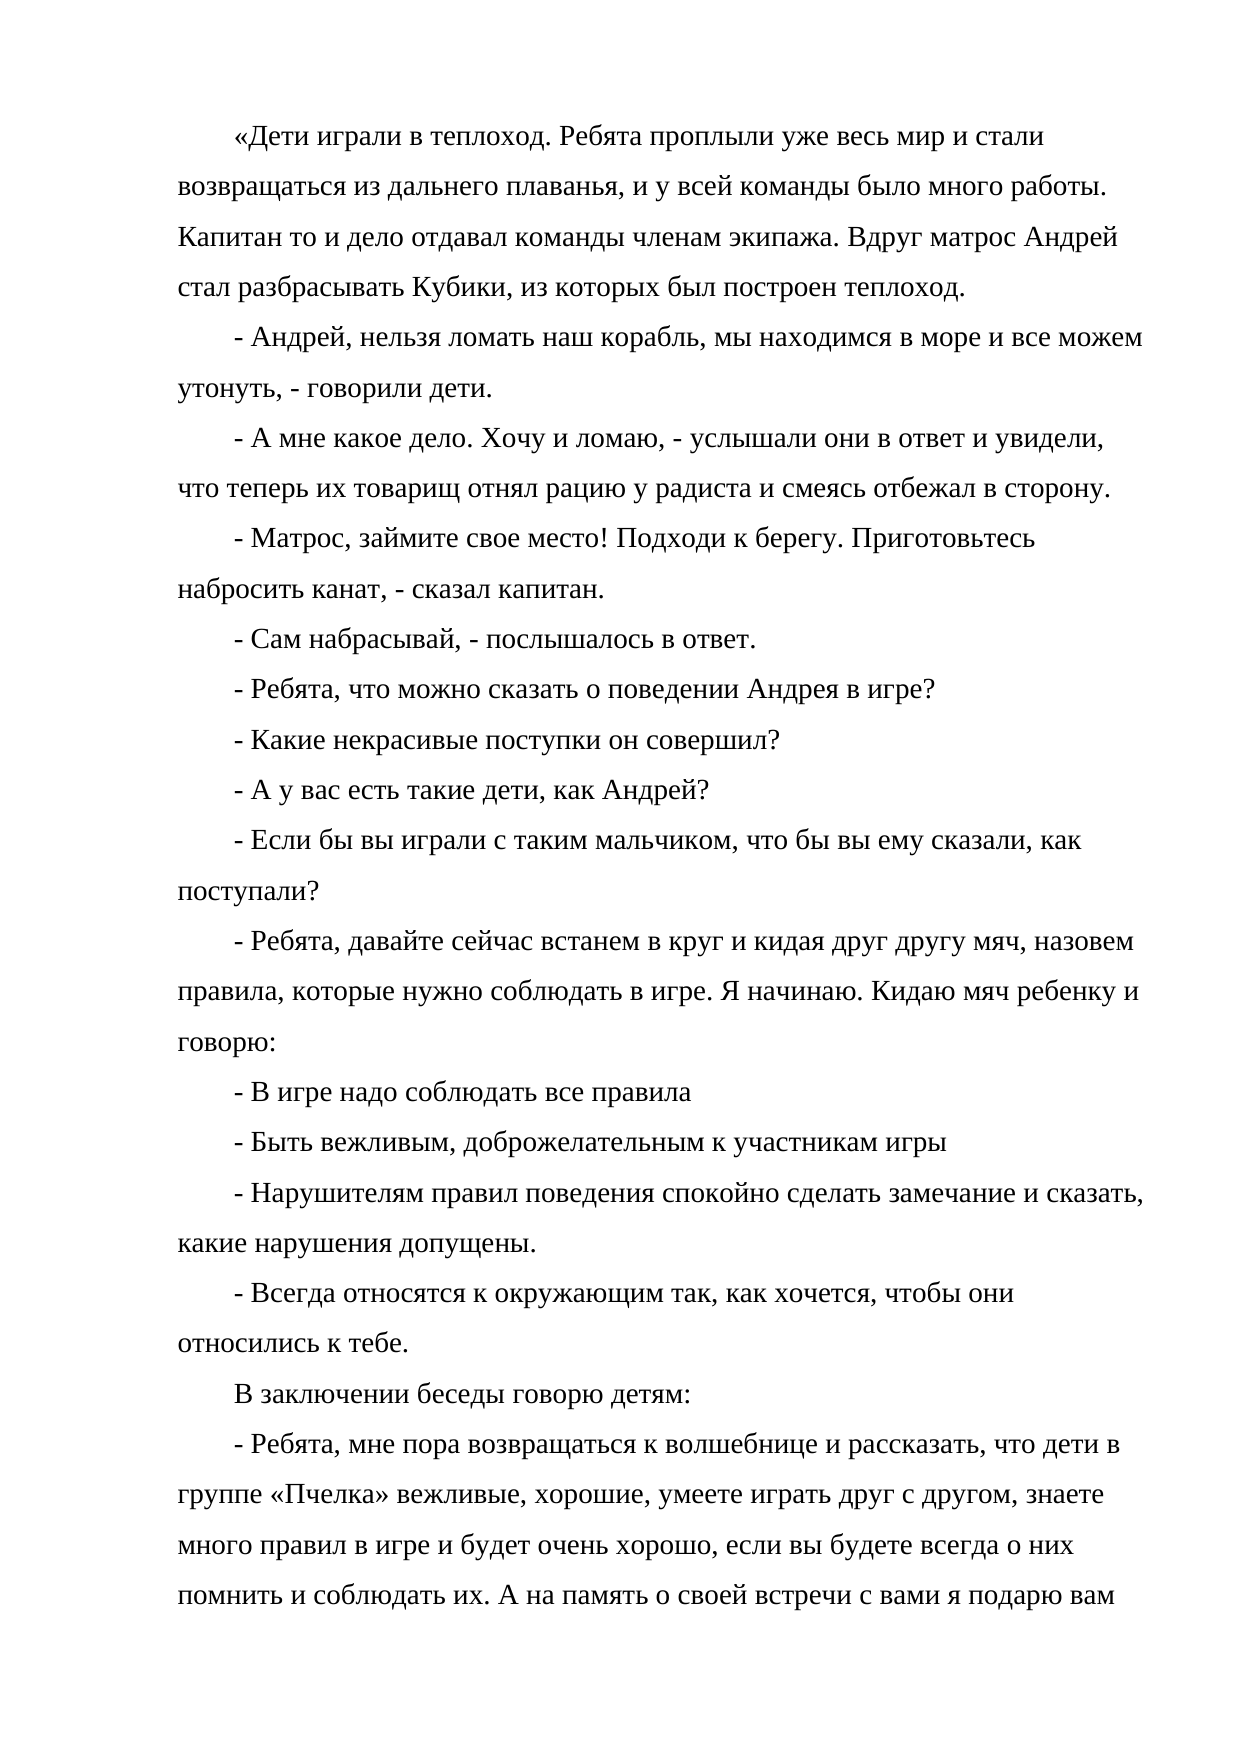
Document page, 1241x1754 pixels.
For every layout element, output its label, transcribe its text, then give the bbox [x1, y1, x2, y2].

text - Если бы вы играли с таким мальчиком, что бы вы ему сказали, как поступали? [177, 822, 1152, 906]
text - А мне какое дело. Хочу и ломаю, - услышали они в ответ и увидели, что теперь их товарищ отнял рацию у радиста и смеясь отбежал в сторону. [177, 420, 1152, 504]
text - Ребята, что можно сказать о поведении Андрея в игре? [177, 672, 1152, 705]
text - Матрос, займите свое место! Подходи к берегу. Приготовьтесь набросить канат, - сказал капитан. [177, 521, 1152, 604]
text - Быть вежливым, доброжелательным к участникам игры [177, 1124, 1152, 1158]
text - Ребята, давайте сейчас встанем в круг и кидая друг другу мяч, назовем правила, которые нужно соблюдать в игре. Я начинаю. Кидаю мяч ребенку и говорю: [177, 923, 1152, 1057]
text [177, 1426, 1152, 1611]
text «Дети играли в теплоход. Ребята проплыли уже весь мир и стали возвращаться из дальнего плаванья, и у всей команды было много работы. Капитан то и дело отдавал команды членам экипажа. Вдруг матрос Андрей стал разбрасывать Кубики, из которых был построен теплоход. [177, 118, 1152, 303]
text В заключении беседы говорю детям: [177, 1376, 1152, 1409]
text - В игре надо соблюдать все правила [177, 1074, 1152, 1108]
text - Андрей, нельзя ломать наш корабль, мы находимся в море и все можем утонуть, - говорили дети. [177, 319, 1152, 403]
text - Нарушителям правил поведения спокойно сделать замечание и сказать, какие нарушения допущены. [177, 1175, 1152, 1258]
text - Какие некрасивые поступки он совершил? [177, 722, 1152, 755]
text - Сам набрасывай, - послышалось в ответ. [177, 621, 1152, 655]
text - А у вас есть такие дети, как Андрей? [177, 772, 1152, 806]
text - Всегда относятся к окружающим так, как хочется, чтобы они относились к тебе. [177, 1275, 1152, 1359]
